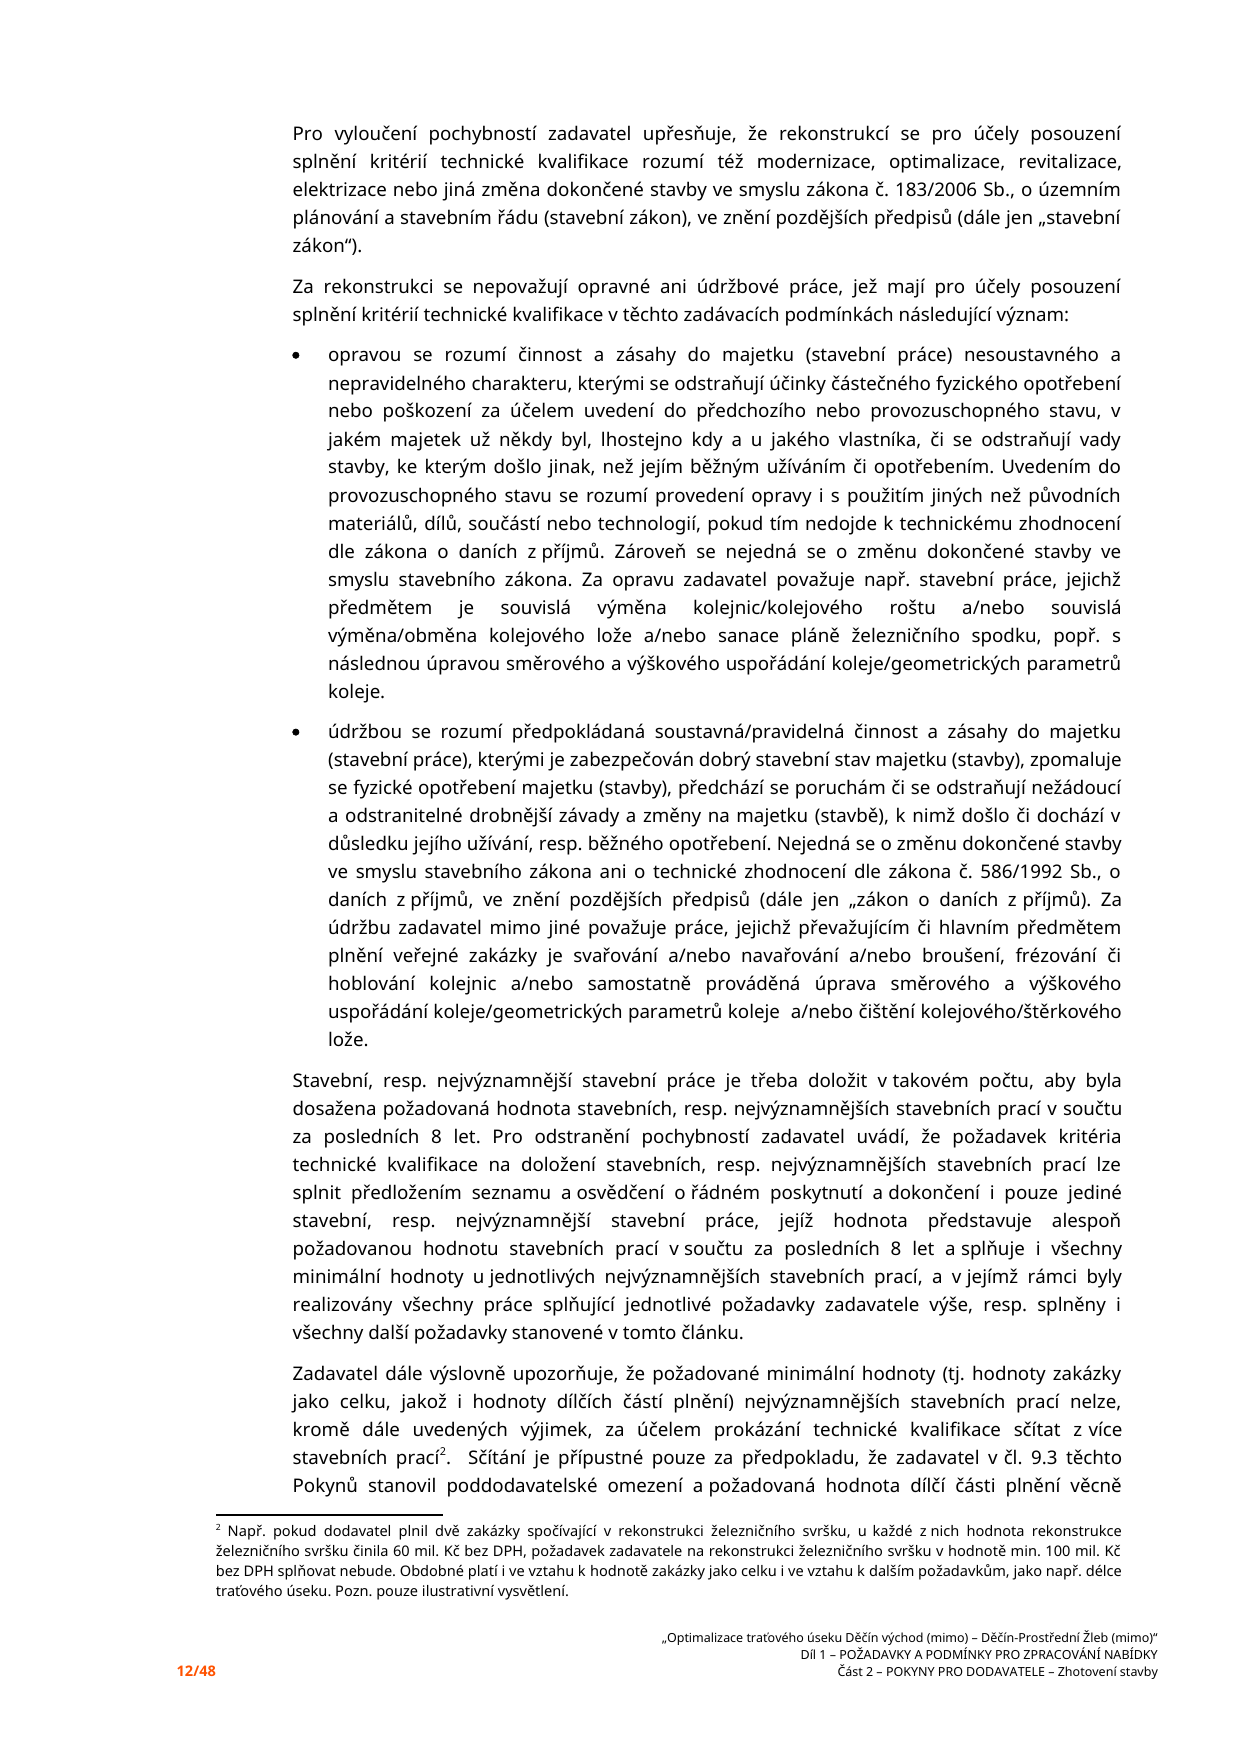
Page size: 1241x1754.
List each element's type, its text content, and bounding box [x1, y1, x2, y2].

text údržbou se rozumí předpokládaná soustavná/pravidelná činnost a zásahy do majetku (stavební práce), kterými je zabezpečován dobrý stavební stav majetku (stavby), zpomaluje se fyzické opotřebení majetku (stavby), předchází se poruchám či se odstraňují nežádoucí a odstranitelné drobnější závady a změny na majetku (stavbě), k nimž došlo či dochází v důsledku jejího užívání, resp. běžného opotřebení. Nejedná se o změnu dokončené stavby ve smyslu stavebního zákona ani o technické zhodnocení dle zákona č. 586/1992 Sb., o daních z příjmů, ve znění pozdějších předpisů (dále jen „zákon o daních z příjmů). Za údržbu zadavatel mimo jiné považuje práce, jejichž převažujícím či hlavním předmětem plnění veřejné zakázky je svařování a/nebo navařování a/nebo broušení, frézování či hoblování kolejnic a/nebo samostatně prováděná úprava směrového a výškového uspořádání koleje/geometrických parametrů koleje a/nebo čištění kolejového/štěrkového lože. [292, 718, 1122, 1052]
text Stavební, resp. nejvýznamnější stavební práce je třeba doložit v takovém počtu, aby byla dosažena požadovaná hodnota stavebních, resp. nejvýznamnějších stavebních prací v součtu za posledních 8 let. Pro odstranění pochybností zadavatel uvádí, že požadavek kritéria technické kvalifikace na doložení stavebních, resp. nejvýznamnějších stavebních prací lze splnit předložením seznamu a osvědčení o řádném poskytnutí a dokončení i pouze jediné stavební, resp. nejvýznamnější stavební práce, jejíž hodnota představuje alespoň požadovanou hodnotu stavebních prací v součtu za posledních 8 let a splňuje i všechny minimální hodnoty u jednotlivých nejvýznamnějších stavebních prací, a v jejímž rámci byly realizovány všechny práce splňující jednotlivé požadavky zadavatele výše, resp. splněny i všechny další požadavky stanovené v tomto článku. [292, 1067, 1122, 1345]
text Za rekonstrukci se nepovažují opravné ani údržbové práce, jež mají pro účely posouzení splnění kritérií technické kvalifikace v těchto zadávacích podmínkách následující význam: [292, 273, 1122, 327]
text opravou se rozumí činnost a zásahy do majetku (stavební práce) nesoustavného a nepravidelného charakteru, kterými se odstraňují účinky částečného fyzického opotřebení nebo poškození za účelem uvedení do předchozího nebo provozuschopného stavu, v jakém majetek už někdy byl, lhostejno kdy a u jakého vlastníka, či se odstraňují vady stavby, ke kterým došlo jinak, než jejím běžným užíváním či opotřebením. Uvedením do provozuschopného stavu se rozumí provedení opravy i s použitím jiných než původních materiálů, dílů, součástí nebo technologií, pokud tím nedojde k technickému zhodnocení dle zákona o daních z příjmů. Zároveň se nejedná se o změnu dokončené stavby ve smyslu stavebního zákona. Za opravu zadavatel považuje např. stavební práce, jejichž předmětem je souvislá výměna kolejnic/kolejového roštu a/nebo souvislá výměna/obměna kolejového lože a/nebo sanace pláně železničního spodku, popř. s následnou úpravou směrového a výškového uspořádání koleje/geometrických parametrů koleje. [292, 342, 1122, 703]
text Pro vyloučení pochybností zadavatel upřesňuje, že rekonstrukcí se pro účely posouzení splnění kritérií technické kvalifikace rozumí též modernizace, optimalizace, revitalizace, elektrizace nebo jiná změna dokončené stavby ve smyslu zákona č. 183/2006 Sb., o územním plánování a stavebním řádu (stavební zákon), ve znění pozdějších předpisů (dále jen „stavební zákon“). [292, 121, 1122, 258]
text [292, 1360, 1122, 1498]
